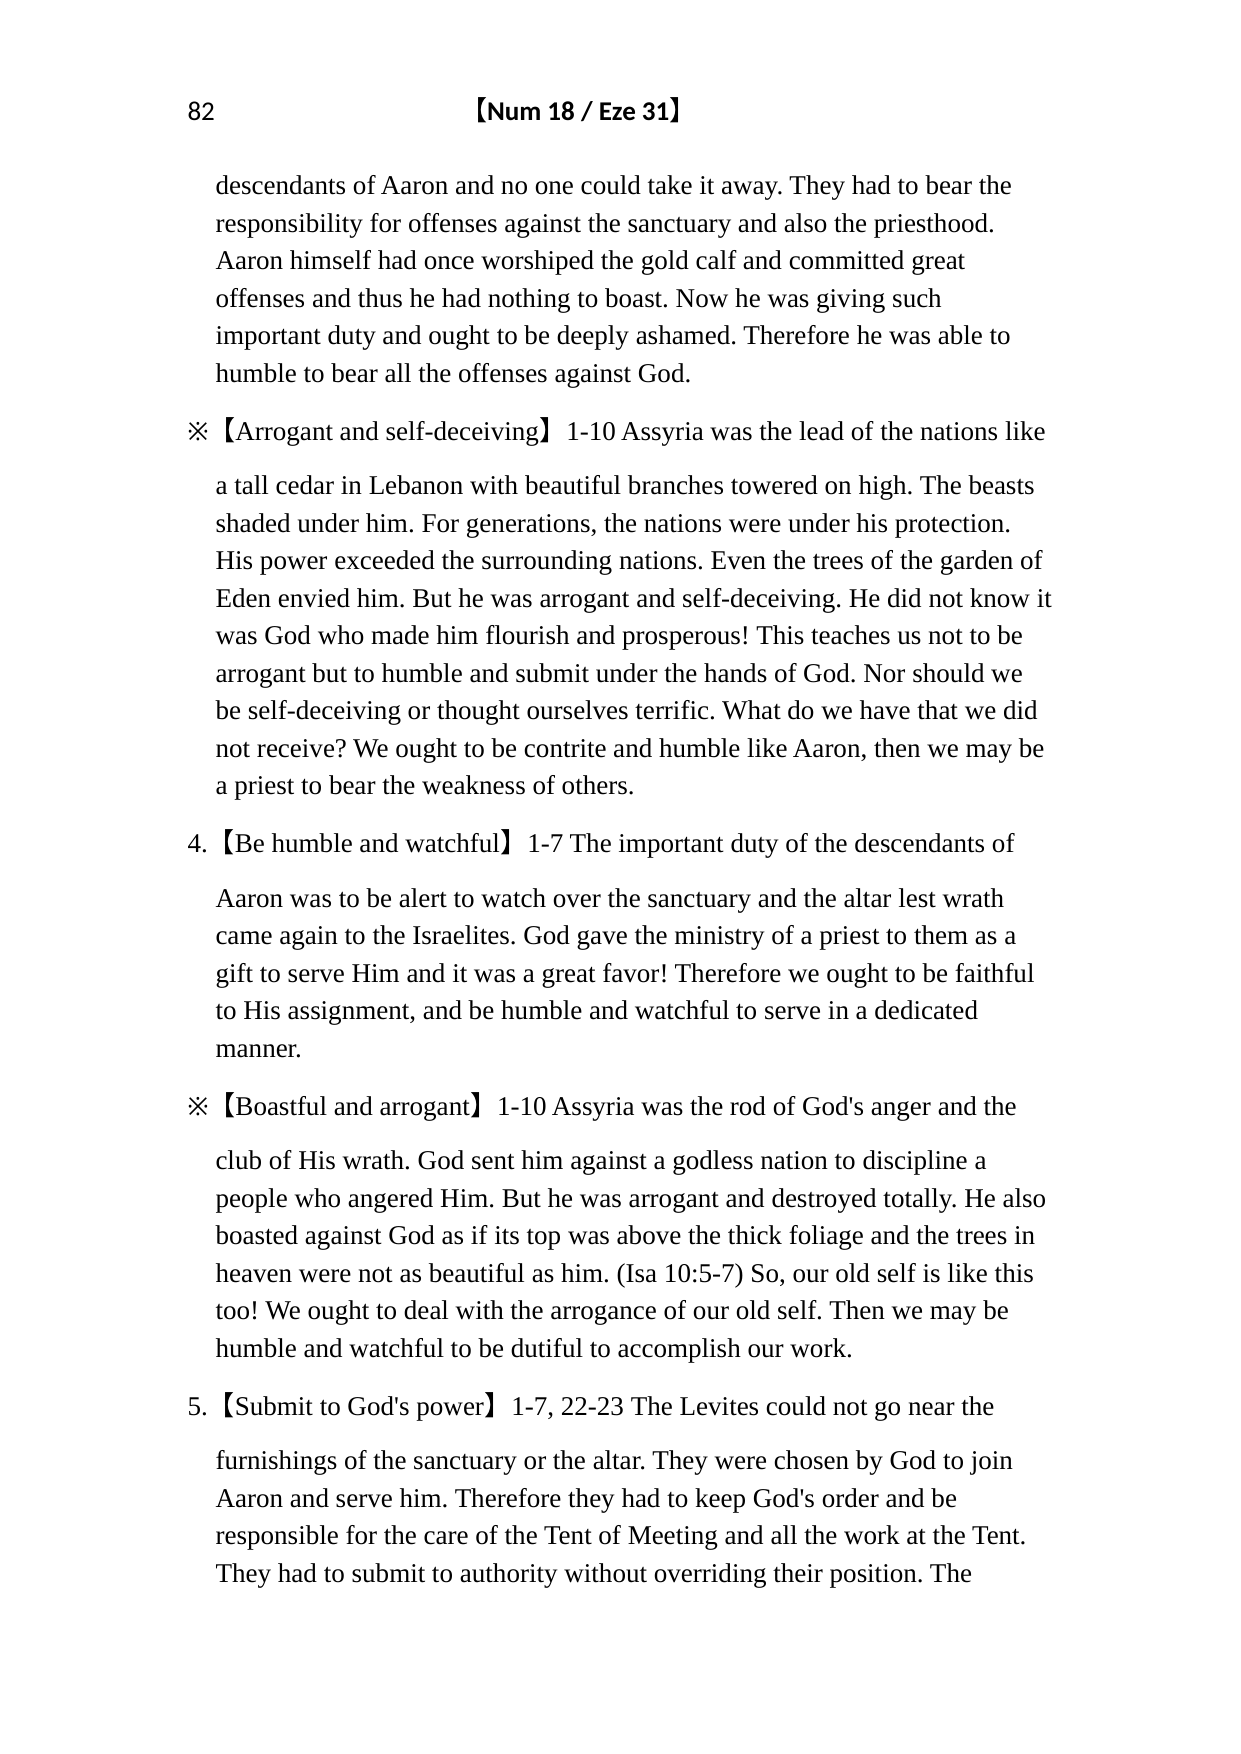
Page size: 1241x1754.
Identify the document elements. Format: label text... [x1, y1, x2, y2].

text ※【Arrogant and self-deceiving】1-10 Assyria was the lead of the nations like a tall cedar in Lebanon with beautiful branches towered on high. The beasts shaded under him. For generations, the nations were under his protection. His power exceeded the surrounding nations. Even the trees of the garden of Eden envied him. But he was arrogant and self-deceiving. He did not know it was God who made him flourish and prosperous! This teaches us not to be arrogant but to humble and submit under the hands of God. Nor should we be self-deceiving or thought ourselves terrific. What do we have that we did not receive? We ought to be contrite and humble like Aaron, then we may be a priest to bear the weakness of others. [187, 391, 1053, 804]
text 4.【Be humble and watchful】1-7 The important duty of the descendants of Aaron was to be alert to watch over the sanctuary and the altar lest wrath came again to the Israelites. God gave the ministry of a priest to them as a gift to serve Him and it was a great favor! Therefore we ought to be faithful to His assignment, and be humble and watchful to serve in a dedicated manner. [187, 804, 1053, 1066]
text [187, 166, 1053, 391]
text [187, 1366, 1053, 1591]
text ※【Boastful and arrogant】1-10 Assyria was the rod of God's anger and the club of His wrath. God sent him against a godless nation to discipline a people who angered Him. But he was arrogant and destroyed totally. He also boasted against God as if its top was above the thick foliage and the trees in heaven were not as beautiful as him. (Isa 10:5-7) So, our old self is like this too! We ought to deal with the arrogance of our old self. Then we may be humble and watchful to be dutiful to accomplish our work. [187, 1066, 1053, 1366]
